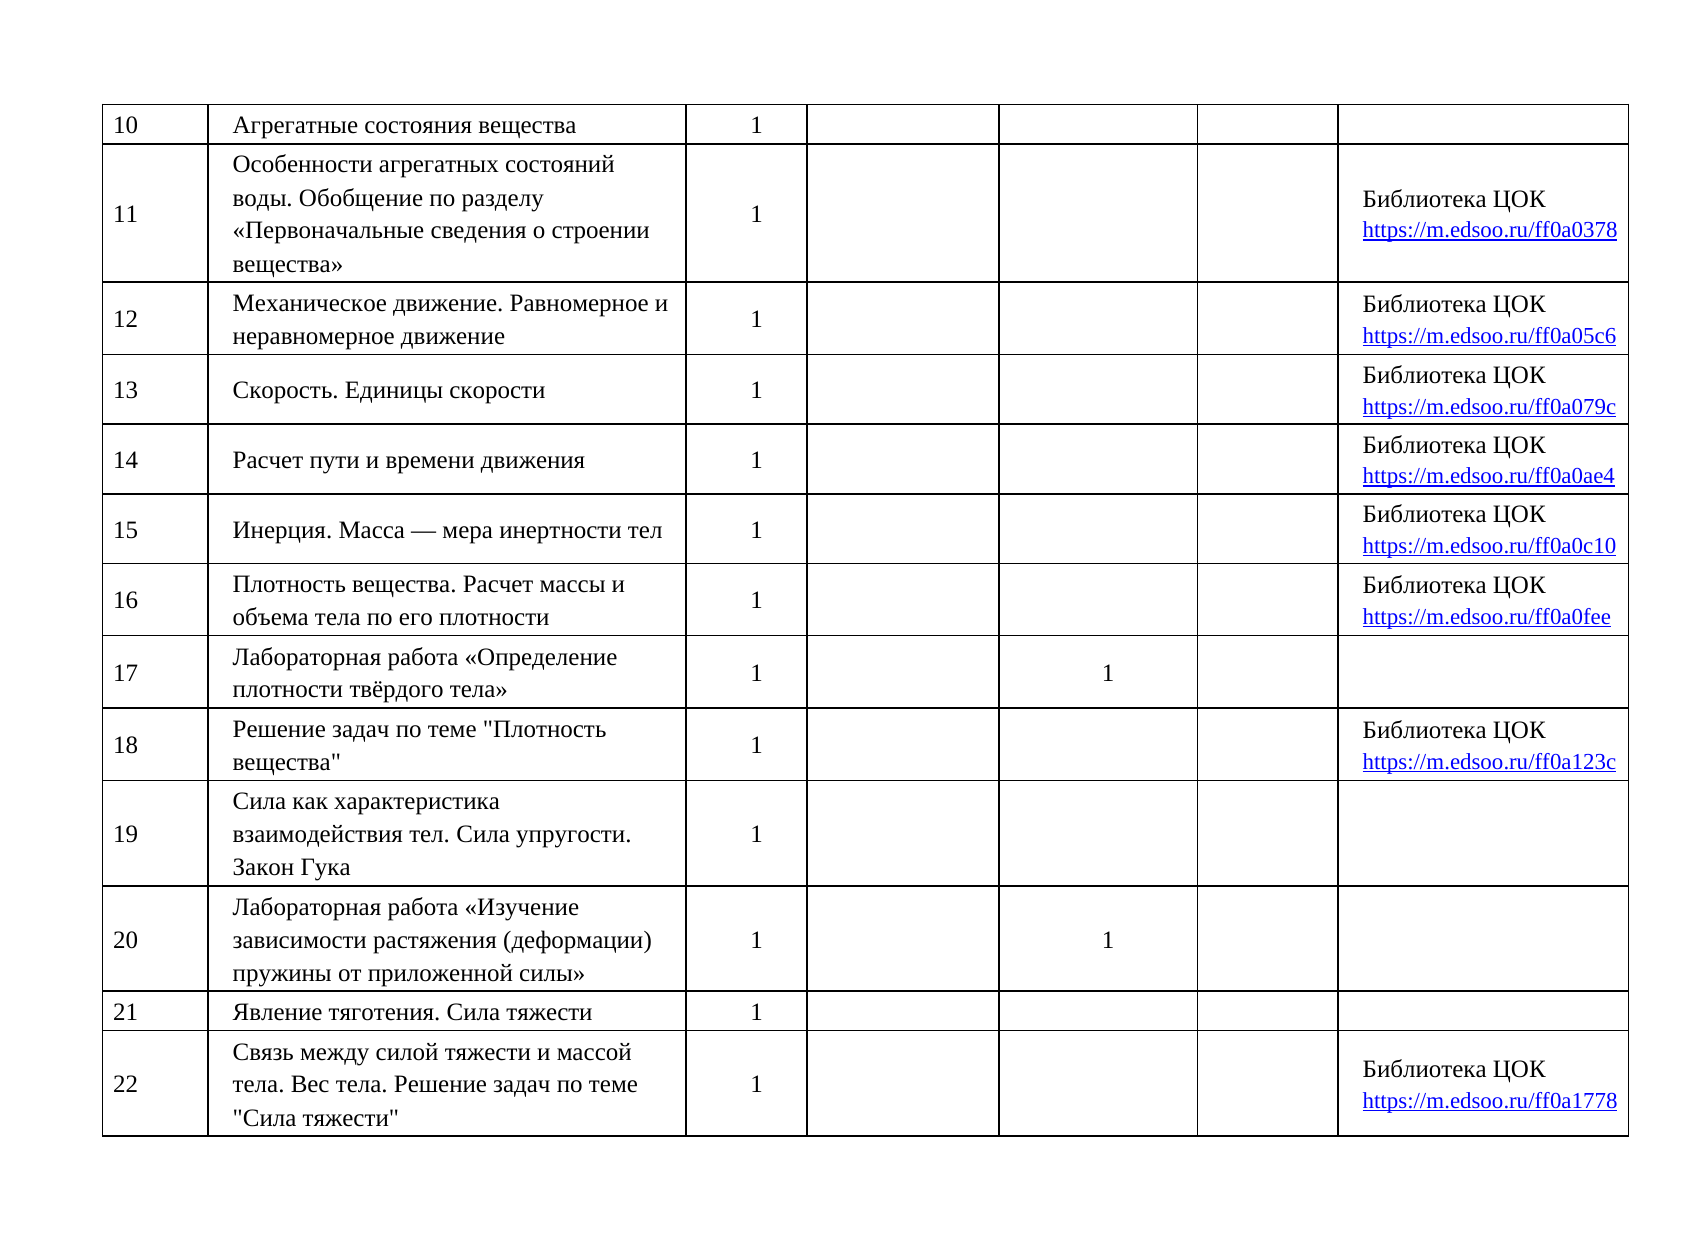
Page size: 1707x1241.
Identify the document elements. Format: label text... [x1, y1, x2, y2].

table_cell 19 [103, 781, 207, 885]
table_cell Библиотека ЦОК https://m.edsoo.ru/ff0a0c10 [1339, 495, 1628, 562]
table_cell [1000, 105, 1197, 143]
table_cell [1198, 355, 1337, 423]
table_cell 1 [687, 355, 806, 423]
table_cell 11 [103, 145, 207, 281]
table_cell [1198, 495, 1337, 562]
table_cell Библиотека ЦОК https://m.edsoo.ru/ff0a1778 [1339, 1031, 1628, 1135]
table_cell 13 [103, 355, 207, 423]
table_cell 1 [687, 283, 806, 354]
table_cell [1198, 425, 1337, 493]
table_cell 1 [687, 636, 806, 707]
table_cell [808, 564, 998, 635]
table_cell [1198, 992, 1337, 1030]
table_cell Плотность вещества. Расчет массы и объема тела по его плотности [209, 564, 685, 635]
table_cell Библиотека ЦОК https://m.edsoo.ru/ff0a123c [1339, 709, 1628, 779]
table_cell 21 [103, 992, 207, 1030]
table_cell 16 [103, 564, 207, 635]
table_cell Скорость. Единицы скорости [209, 355, 685, 423]
table_cell [1198, 636, 1337, 707]
table_cell Библиотека ЦОК https://m.edsoo.ru/ff0a0fee [1339, 564, 1628, 635]
table_cell [808, 992, 998, 1030]
table_cell [808, 145, 998, 281]
table_cell [1339, 105, 1628, 143]
table_cell Библиотека ЦОК https://m.edsoo.ru/ff0a079c [1339, 355, 1628, 423]
table_cell [808, 495, 998, 562]
table_cell [1000, 992, 1197, 1030]
table_cell [1339, 781, 1628, 885]
table_cell Библиотека ЦОК https://m.edsoo.ru/ff0a05c6 [1339, 283, 1628, 354]
table_cell 1 [1000, 636, 1197, 707]
table_cell 15 [103, 495, 207, 562]
table_cell Библиотека ЦОК https://m.edsoo.ru/ff0a0ae4 [1339, 425, 1628, 493]
table_cell [1000, 283, 1197, 354]
table_cell 14 [103, 425, 207, 493]
table_cell [808, 283, 998, 354]
table_cell [808, 781, 998, 885]
table_cell [808, 1031, 998, 1135]
table_cell 1 [687, 709, 806, 779]
table_cell Явление тяготения. Сила тяжести [209, 992, 685, 1030]
table_cell 22 [103, 1031, 207, 1135]
table_cell 1 [687, 105, 806, 143]
table_cell 1 [687, 887, 806, 990]
table_cell [808, 105, 998, 143]
table_cell 12 [103, 283, 207, 354]
table_cell 1 [687, 495, 806, 562]
table_cell [1000, 145, 1197, 281]
table_cell [1339, 992, 1628, 1030]
table_cell [808, 636, 998, 707]
table_cell [1000, 781, 1197, 885]
table_cell 10 [103, 105, 207, 143]
table_cell [1198, 145, 1337, 281]
table_cell [1198, 1031, 1337, 1135]
table_cell 1 [687, 425, 806, 493]
table_cell Агрегатные состояния вещества [209, 105, 685, 143]
table_cell 17 [103, 636, 207, 707]
table_cell Механическое движение. Равномерное и неравномерное движение [209, 283, 685, 354]
table_cell [1198, 887, 1337, 990]
table_cell 20 [103, 887, 207, 990]
table_cell 1 [687, 781, 806, 885]
table_cell [1339, 636, 1628, 707]
table_cell Сила как характеристика взаимодействия тел. Сила упругости. Закон Гука [209, 781, 685, 885]
table_cell 1 [1000, 887, 1197, 990]
table_cell [1000, 564, 1197, 635]
table_cell Расчет пути и времени движения [209, 425, 685, 493]
table_cell [1198, 781, 1337, 885]
table_cell [1339, 887, 1628, 990]
table_cell Связь между силой тяжести и массой тела. Вес тела. Решение задач по теме "Сила тяжести" [209, 1031, 685, 1135]
table_cell [1000, 355, 1197, 423]
table_cell Инерция. Масса — мера инертности тел [209, 495, 685, 562]
table_cell [1000, 709, 1197, 779]
table_cell [1198, 105, 1337, 143]
table_cell 1 [687, 1031, 806, 1135]
table_cell Библиотека ЦОК https://m.edsoo.ru/ff0a0378 [1339, 145, 1628, 281]
table_cell Лабораторная работа «Определение плотности твёрдого тела» [209, 636, 685, 707]
table_cell [808, 709, 998, 779]
table_cell Лабораторная работа «Изучение зависимости растяжения (деформации) пружины от приложенной силы» [209, 887, 685, 990]
table_cell 1 [687, 145, 806, 281]
table_cell 1 [687, 564, 806, 635]
table_cell [1198, 709, 1337, 779]
table_cell Решение задач по теме "Плотность вещества" [209, 709, 685, 779]
table_cell [808, 887, 998, 990]
table_cell [1000, 495, 1197, 562]
table_cell [808, 425, 998, 493]
table_cell [808, 355, 998, 423]
table_cell [1000, 1031, 1197, 1135]
table_cell [1000, 425, 1197, 493]
table_cell [1198, 283, 1337, 354]
table_cell [1198, 564, 1337, 635]
table_cell 1 [687, 992, 806, 1030]
table_cell Особенности агрегатных состояний воды. Обобщение по разделу «Первоначальные сведения о строении вещества» [209, 145, 685, 281]
table_cell 18 [103, 709, 207, 779]
